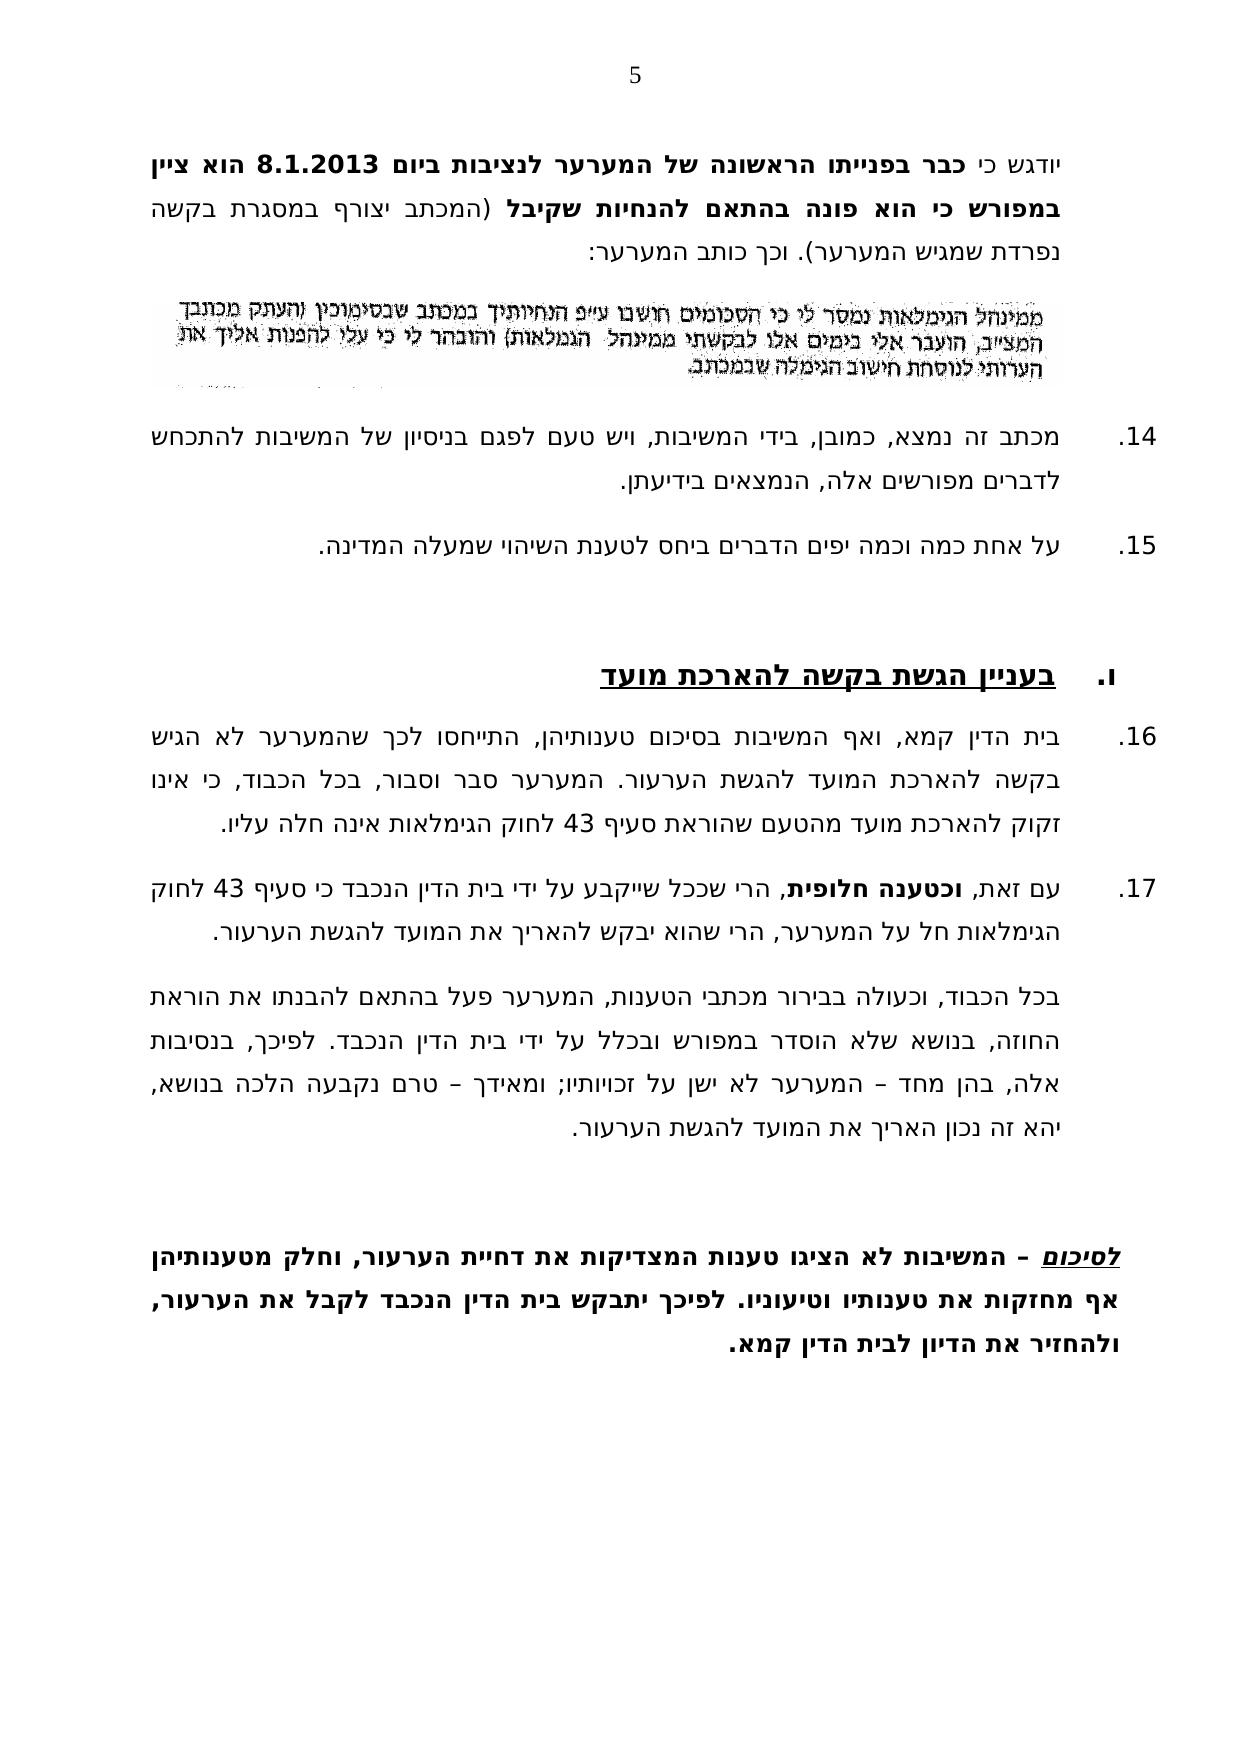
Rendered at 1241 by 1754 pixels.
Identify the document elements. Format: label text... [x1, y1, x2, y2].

list מכתב זה נמצא, כמובן, בידי המשיבות, ויש טעם לפגם בניסיון של המשיבות להתכחש לדברים מפורשים אלה, הנמצאים בידיעתן. [150, 423, 1117, 496]
list בית הדין קמא, ואף המשיבות בסיכום טענותיהן, התייחסו לכך שהמערער לא הגיש בקשה להארכת המועד להגשת הערעור. המערער סבר וסבור, בכל הכבוד, כי אינו זקוק להארכת מועד מהטעם שהוראת סעיף 43 לחוק הגימלאות אינה חלה עליו. [150, 722, 1117, 838]
subtitle בעניין הגשת בקשה להארכת מועד [150, 658, 1106, 692]
text יודגש כי כבר בפנייתו הראשונה של המערער לנציבות ביום 8.1.2013 הוא ציין במפורש כי הוא פונה בהתאם להנחיות שקיבל (המכתב יצורף במסגרת בקשה נפרדת שמגיש המערער). וכך כותב המערער: [150, 150, 1061, 267]
list עם זאת, וכטענה חלופית, הרי שככל שייקבע על ידי בית הדין הנכבד כי סעיף 43 לחוק הגימלאות חל על המערער, הרי שהוא יבקש להאריך את המועד להגשת הערעור. [150, 874, 1117, 947]
list על אחת כמה וכמה יפים הדברים ביחס לטענת השיהוי שמעלה המדינה. [150, 531, 1117, 560]
text לסיכום – המשיבות לא הציגו טענות המצדיקות את דחיית הערעור, וחלק מטענותיהן אף מחזקות את טענותיו וטיעוניו. לפיכך יתבקש בית הדין הנכבד לקבל את הערעור, ולהחזיר את הדיון לבית הדין קמא. [150, 1242, 1120, 1359]
text בכל הכבוד, וכעולה בבירור מכתבי הטענות, המערער פעל בהתאם להבנתו את הוראת החוזה, בנושא שלא הוסדר במפורש ובכלל על ידי בית הדין הנכבד. לפיכך, בנסיבות אלה, בהן מחד – המערער לא ישן על זכויותיו; ומאידך – טרם נקבעה הלכה בנושא, יהא זה נכון האריך את המועד להגשת הערעור. [150, 982, 1061, 1143]
